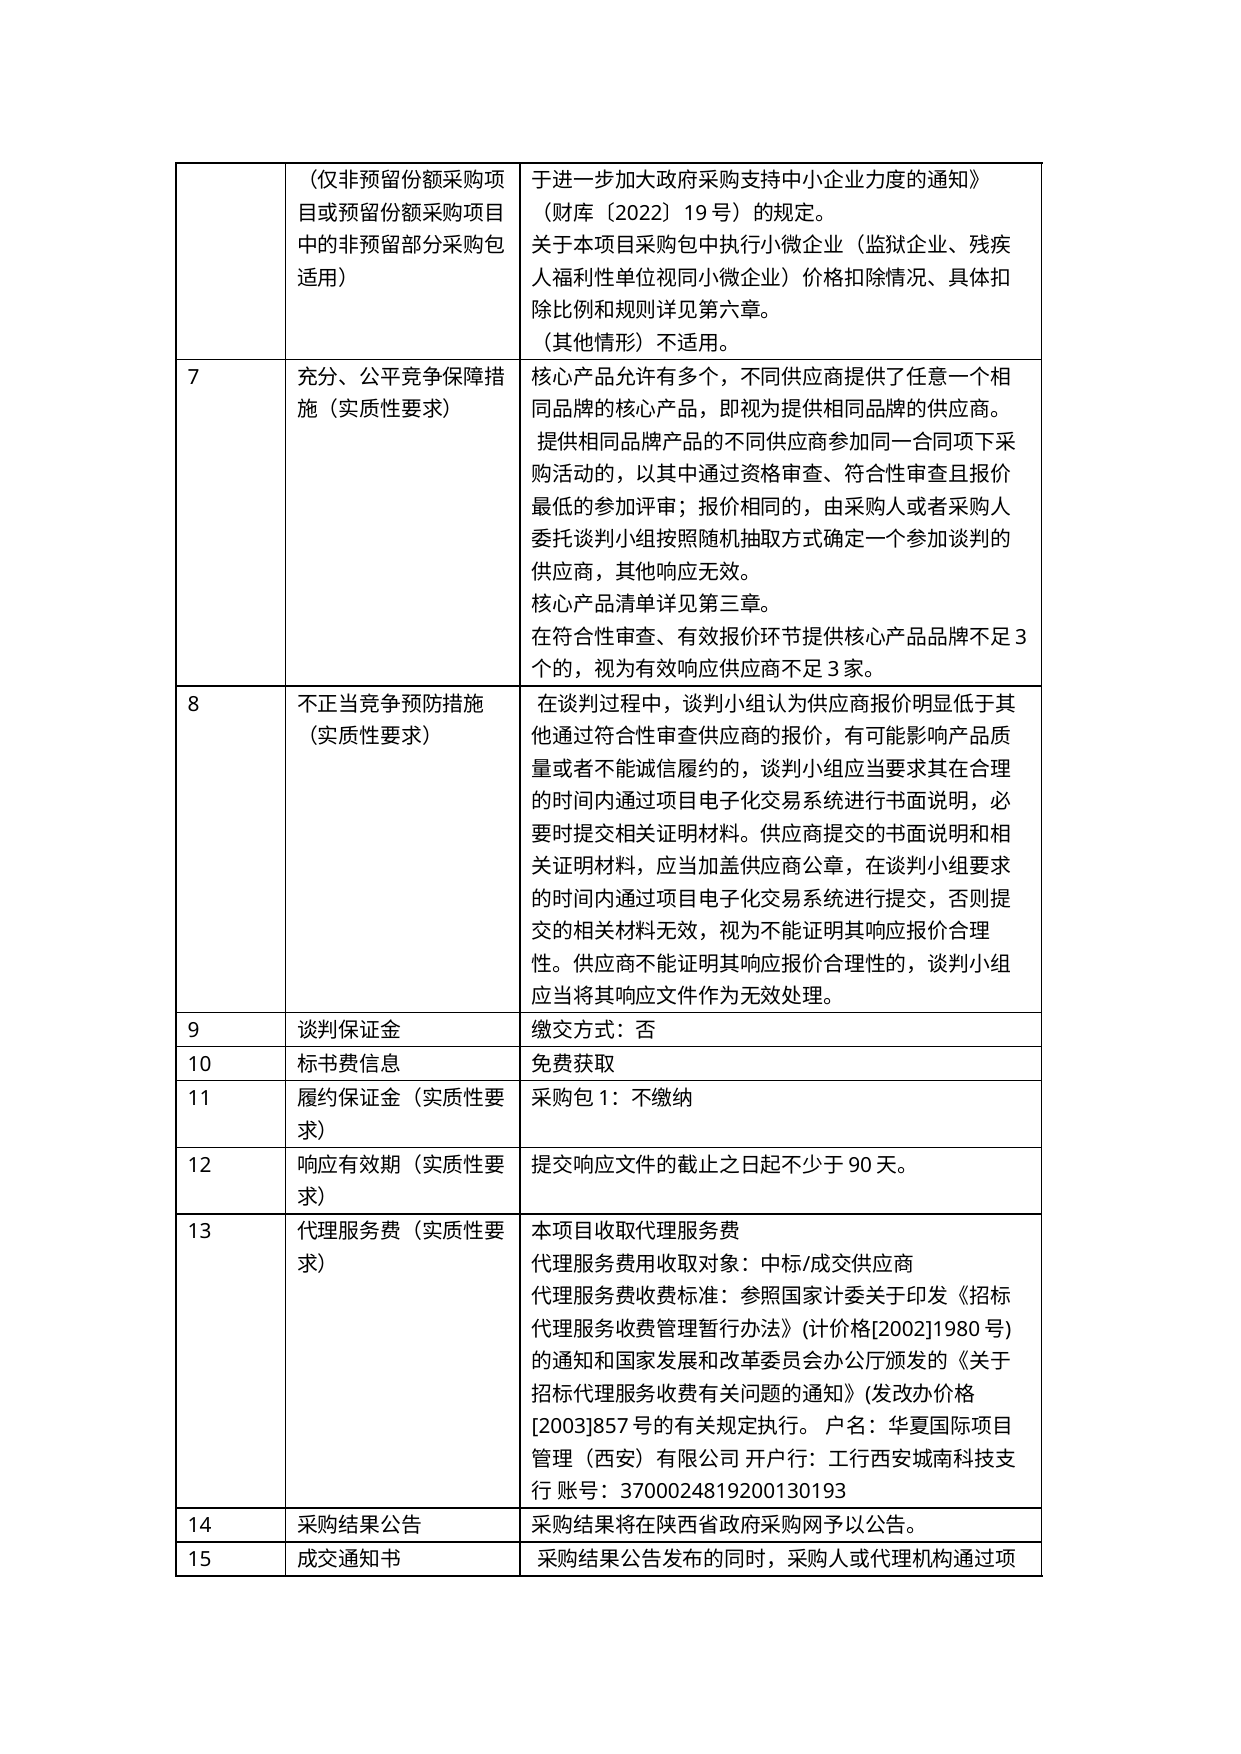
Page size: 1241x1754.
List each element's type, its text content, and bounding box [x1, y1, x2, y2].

table_cell 标书费信息 [286, 1047, 519, 1080]
table_cell 响应有效期（实质性要求） [286, 1148, 519, 1213]
table_cell 10 [177, 1047, 285, 1080]
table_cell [286, 164, 519, 358]
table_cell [521, 164, 1041, 358]
table_cell 采购结果将在陕西省政府采购网予以公告。 [521, 1509, 1041, 1541]
table_cell 14 [177, 1509, 285, 1541]
table_cell 15 [177, 1543, 285, 1575]
table_cell 7 [177, 360, 285, 685]
table_cell 8 [177, 687, 285, 1012]
table_cell 本项目收取代理服务费 代理服务费用收取对象：中标/成交供应商 代理服务费收费标准：参照国家计委关于印发《招标代理服务收费管理暂行办法》(计价格[2002]1980号) 的通知和国家发展和改革委员会办公厅颁发的《关于招标代理服务收费有关问题的通知》(发改办价格[2003]857号的有关规定执行。 户名：华夏国际项目管理（西安）有限公司 开户行：工行西安城南科技支行 账号：3700024819200130193 [521, 1215, 1041, 1507]
table_cell 充分、公平竞争保障措施（实质性要求） [286, 360, 519, 685]
table_cell 12 [177, 1148, 285, 1213]
table_cell 提交响应文件的截止之日起不少于90天。 [521, 1148, 1041, 1213]
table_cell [521, 1543, 1041, 1575]
table_cell 不正当竞争预防措施（实质性要求） [286, 687, 519, 1012]
table_cell 缴交方式：否 [521, 1013, 1041, 1046]
table_cell 核心产品允许有多个，不同供应商提供了任意一个相同品牌的核心产品，即视为提供相同品牌的供应商。 提供相同品牌产品的不同供应商参加同一合同项下采购活动的，以其中通过资格审查、符合性审查且报价最低的参加评审；报价相同的，由采购人或者采购人委托谈判小组按照随机抽取方式确定一个参加谈判的供应商，其他响应无效。 核心产品清单详见第三章。 在符合性审查、有效报价环节提供核心产品品牌不足3个的，视为有效响应供应商不足3家。 [521, 360, 1041, 685]
table_cell 采购结果公告 [286, 1509, 519, 1541]
table_cell 免费获取 [521, 1047, 1041, 1080]
table_cell 9 [177, 1013, 285, 1046]
table_cell 采购包1：不缴纳 [521, 1081, 1041, 1146]
table_cell 谈判保证金 [286, 1013, 519, 1046]
table_cell 6 [177, 164, 285, 358]
table_cell 11 [177, 1081, 285, 1146]
table_cell 成交通知书 [286, 1543, 519, 1575]
table_cell 履约保证金（实质性要求） [286, 1081, 519, 1146]
table_cell 在谈判过程中，谈判小组认为供应商报价明显低于其他通过符合性审查供应商的报价，有可能影响产品质量或者不能诚信履约的，谈判小组应当要求其在合理的时间内通过项目电子化交易系统进行书面说明，必要时提交相关证明材料。供应商提交的书面说明和相关证明材料，应当加盖供应商公章，在谈判小组要求的时间内通过项目电子化交易系统进行提交，否则提交的相关材料无效，视为不能证明其响应报价合理性。供应商不能证明其响应报价合理性的，谈判小组应当将其响应文件作为无效处理。 [521, 687, 1041, 1012]
table_cell 13 [177, 1215, 285, 1507]
table_cell 代理服务费（实质性要求） [286, 1215, 519, 1507]
